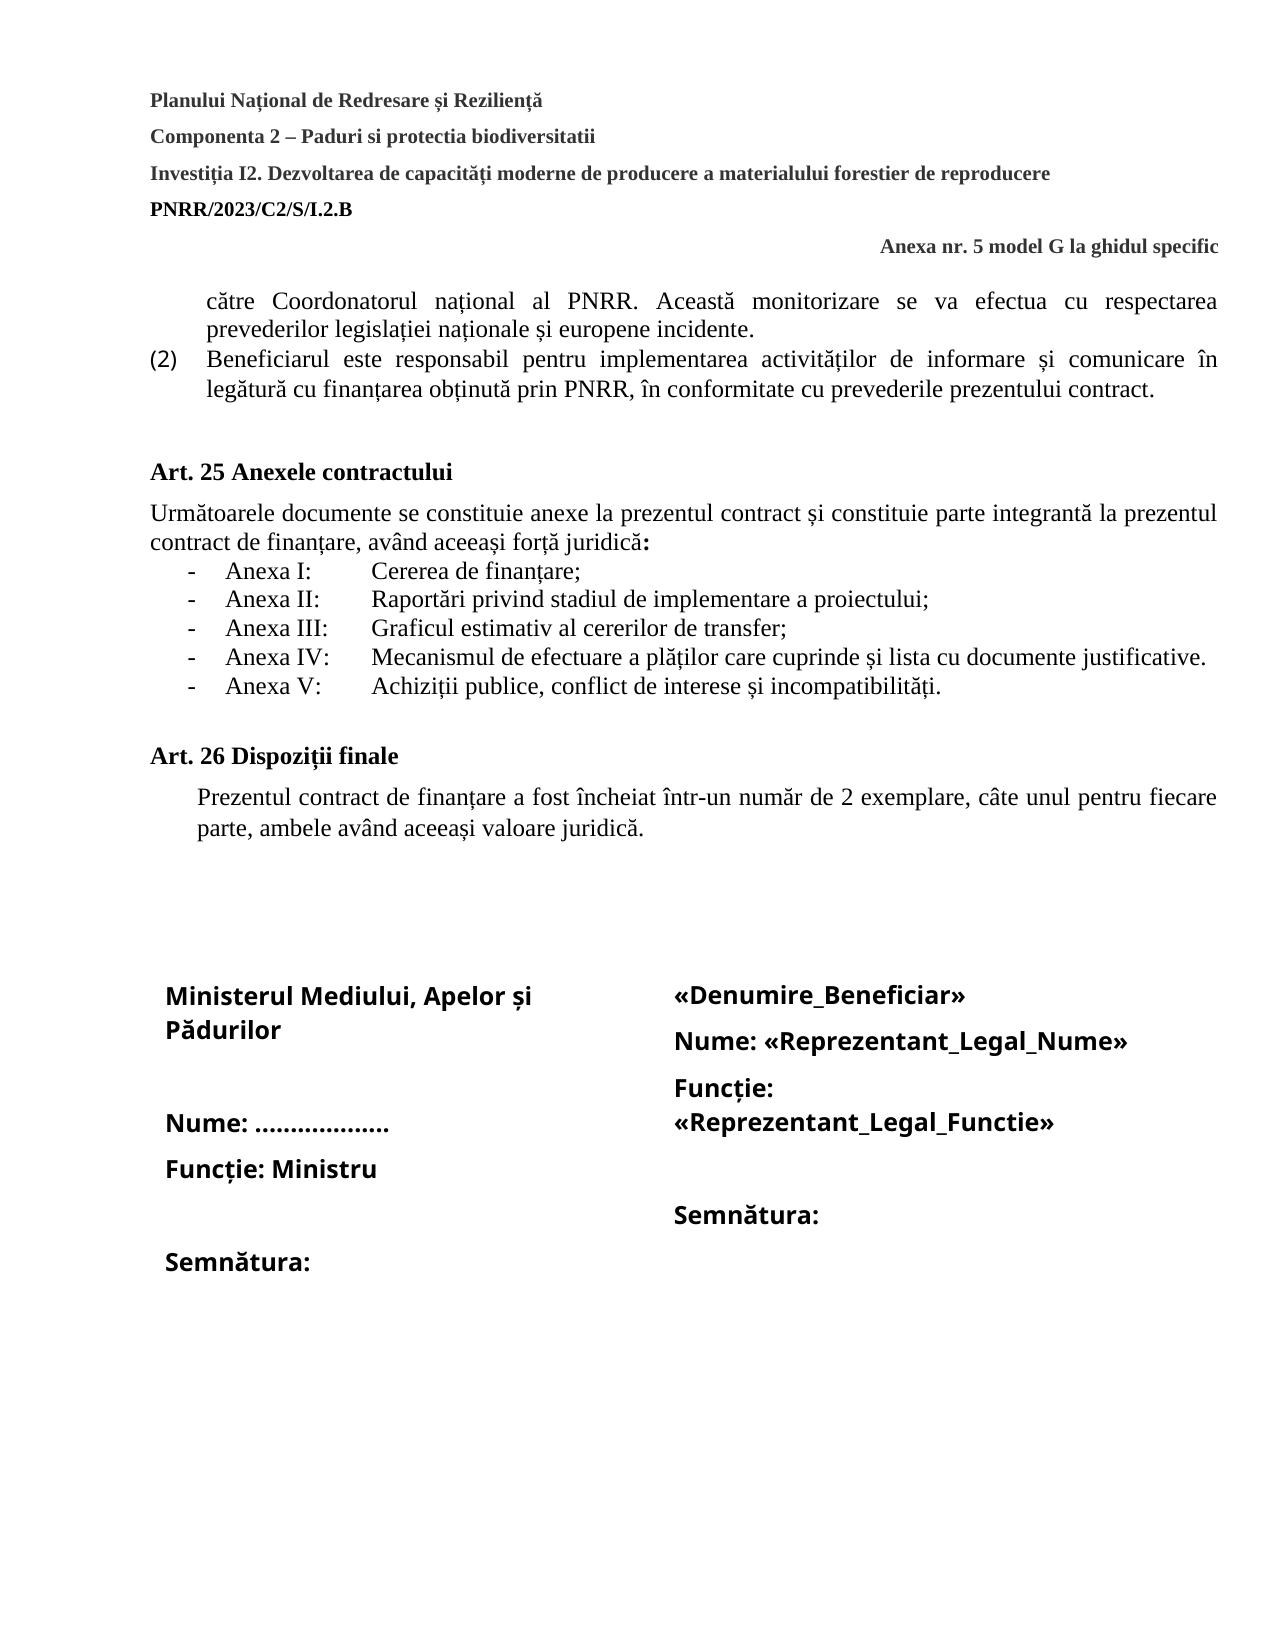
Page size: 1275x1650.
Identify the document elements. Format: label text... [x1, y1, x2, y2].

list Anexa IV: Mecanismul de efectuare a plăților care cuprinde și lista cu documente justificative. [187, 642, 1219, 671]
list Beneficiarul este responsabil pentru implementarea activităților de informare și comunicare în legătură cu finanțarea obținută prin PNRR, în conformitate cu prevederile prezentului contract. [150, 343, 1219, 403]
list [150, 286, 1219, 343]
list Prezentul contract de finanțare a fost încheiat într-un număr de 2 exemplare, câte unul pentru fiecare parte, ambele având aceeași valoare juridică. [197, 782, 1219, 842]
list Anexa I: Cererea de finanțare; [187, 556, 1219, 584]
text Art. 25 Anexele contractului [150, 457, 1219, 486]
text Următoarele documente se constituie anexe la prezentul contract și constituie parte integrantă la prezentul contract de finanțare, având aceeași forță juridică: [150, 498, 1219, 556]
list Anexa V: Achiziții publice, conflict de interese și incompatibilități. [187, 671, 1219, 699]
list Anexa III: Graficul estimativ al cererilor de transfer; [187, 613, 1219, 642]
list Anexa II: Raportări privind stadiul de implementare a proiectului; [187, 584, 1219, 613]
text Art. 26 Dispoziții finale [150, 741, 1219, 769]
